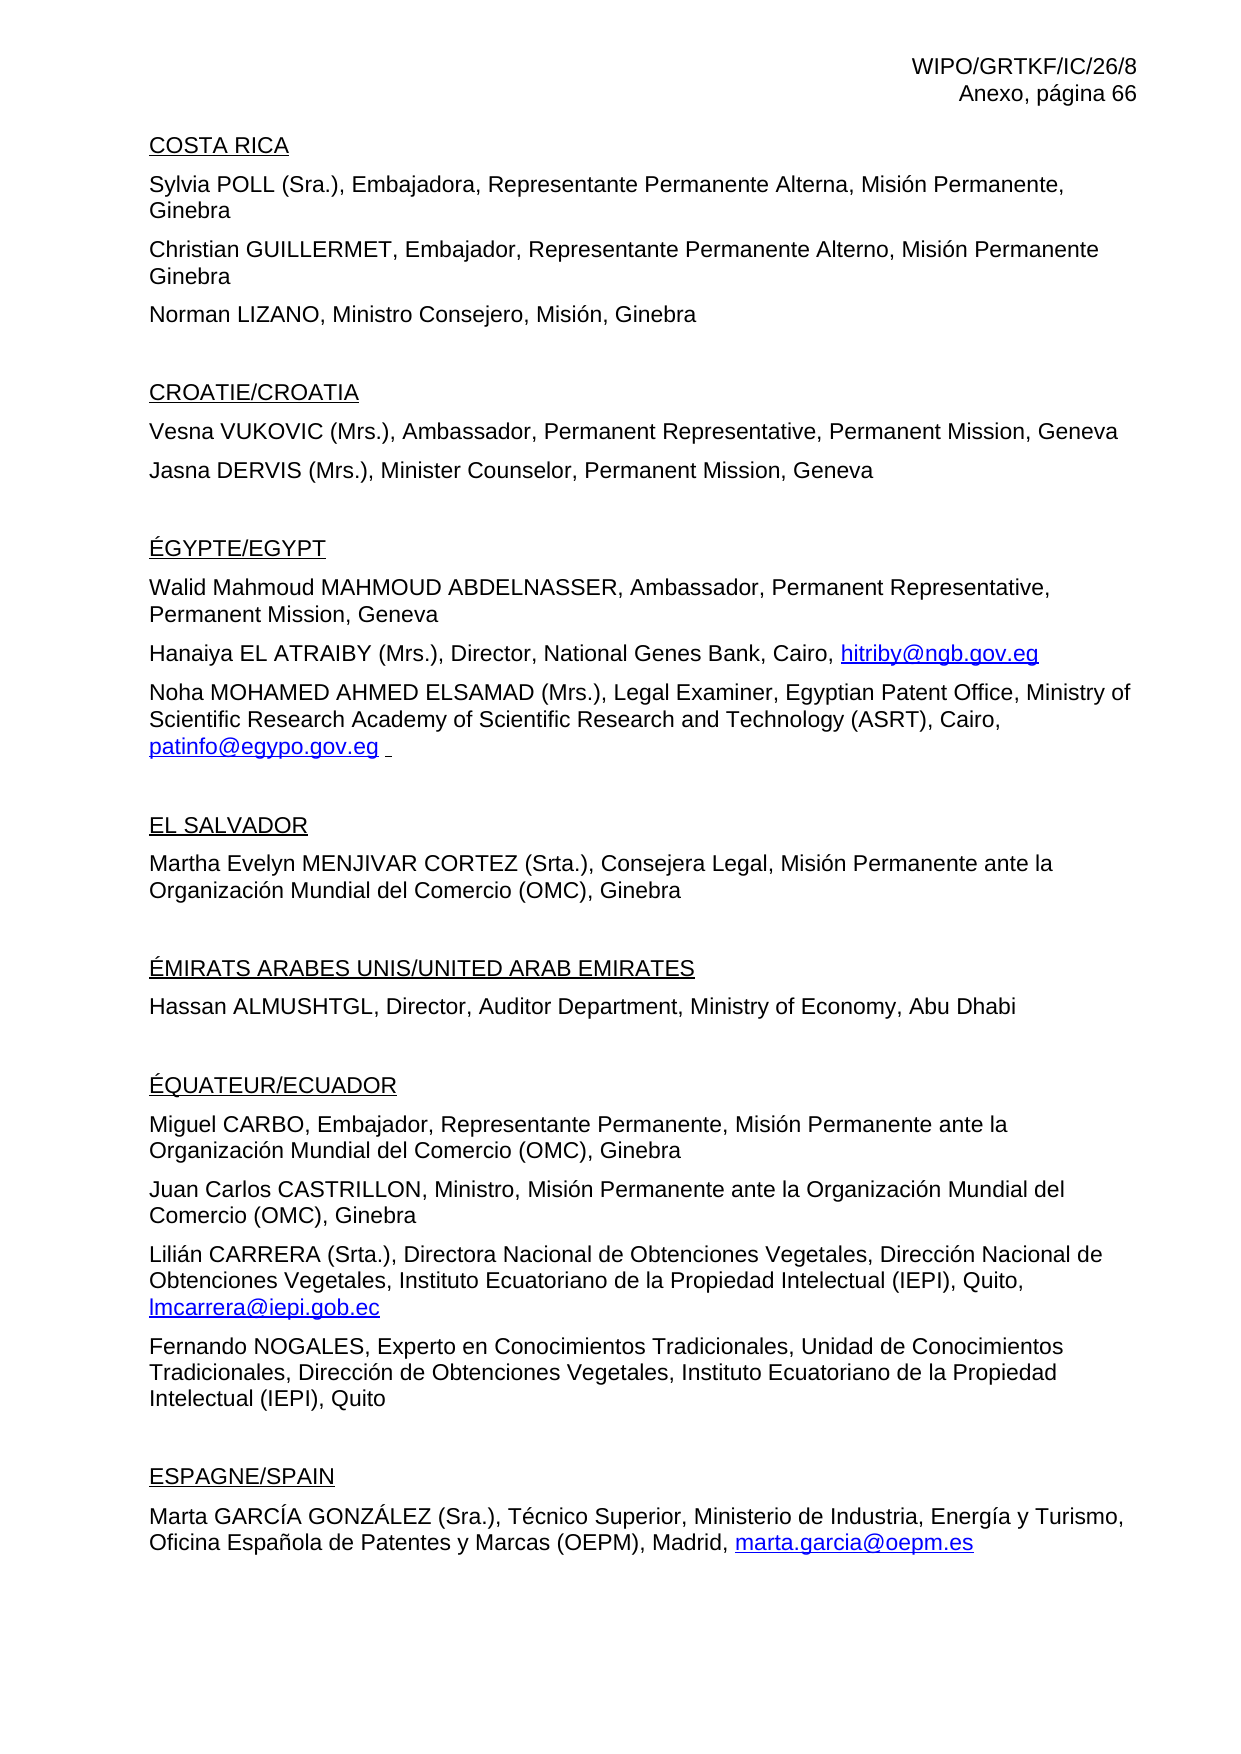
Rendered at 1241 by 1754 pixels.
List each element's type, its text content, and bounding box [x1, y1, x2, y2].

text Vesna VUKOVIC (Mrs.), Ambassador, Permanent Representative, Permanent Mission, Geneva [149, 418, 1137, 444]
text ÉGYPTE/EGYPT [149, 534, 1137, 562]
text Marta GARCÍA GONZÁLEZ (Sra.), Técnico Superior, Ministerio de Industria, Energía y Turismo, Oficina Española de Patentes y Marcas (OEPM), Madrid, marta.garcia@oepm.es [149, 1503, 1137, 1555]
text Norman LIZANO, Ministro Consejero, Misión, Ginebra [149, 301, 1137, 328]
text Christian GUILLERMET, Embajador, Representante Permanente Alterno, Misión Permanente Ginebra [149, 236, 1137, 289]
text Hassan ALMUSHTGL, Director, Auditor Department, Ministry of Economy, Abu Dhabi [149, 993, 1137, 1020]
text Martha Evelyn MENJIVAR CORTEZ (Srta.), Consejera Legal, Misión Permanente ante la Organización Mundial del Comercio (OMC), Ginebra [149, 850, 1137, 903]
text Hanaiya EL ATRAIBY (Mrs.), Director, National Genes Bank, Cairo, hitriby@ngb.gov.eg [149, 639, 1137, 666]
text ÉMIRATS ARABES UNIS/UNITED ARAB EMIRATES [149, 954, 1137, 981]
text Jasna DERVIS (Mrs.), Minister Counselor, Permanent Mission, Geneva [149, 457, 1137, 483]
text Juan Carlos CASTRILLON, Ministro, Misión Permanente ante la Organización Mundial del Comercio (OMC), Ginebra [149, 1176, 1137, 1228]
text EL SALVADOR [149, 812, 1137, 838]
text Noha MOHAMED AHMED ELSAMAD (Mrs.), Legal Examiner, Egyptian Patent Office, Ministry of Scientific Research Academy of Scientific Research and Technology (ASRT), Cairo, patinfo@egypo.gov.eg [149, 679, 1137, 760]
text ÉQUATEUR/ECUADOR [149, 1072, 1137, 1098]
text Walid Mahmoud MAHMOUD ABDELNASSER, Ambassador, Permanent Representative, Permanent Mission, Geneva [149, 574, 1137, 627]
text ESPAGNE/SPAIN [149, 1463, 1137, 1490]
text Miguel CARBO, Embajador, Representante Permanente, Misión Permanente ante la Organización Mundial del Comercio (OMC), Ginebra [149, 1111, 1137, 1163]
text CROATIE/CROATIA [149, 379, 1137, 406]
text Lilián CARRERA (Srta.), Directora Nacional de Obtenciones Vegetales, Dirección Nacional de Obtenciones Vegetales, Instituto Ecuatoriano de la Propiedad Intelectual (IEPI), Quito, lmcarrera@iepi.gob.ec [149, 1241, 1137, 1320]
text Sylvia POLL (Sra.), Embajadora, Representante Permanente Alterna, Misión Permanente, Ginebra [149, 171, 1137, 224]
text Fernando NOGALES, Experto en Conocimientos Tradicionales, Unidad de Conocimientos Tradicionales, Dirección de Obtenciones Vegetales, Instituto Ecuatoriano de la Propiedad Intelectual (IEPI), Quito [149, 1333, 1137, 1412]
text COSTA RICA [149, 132, 1137, 158]
